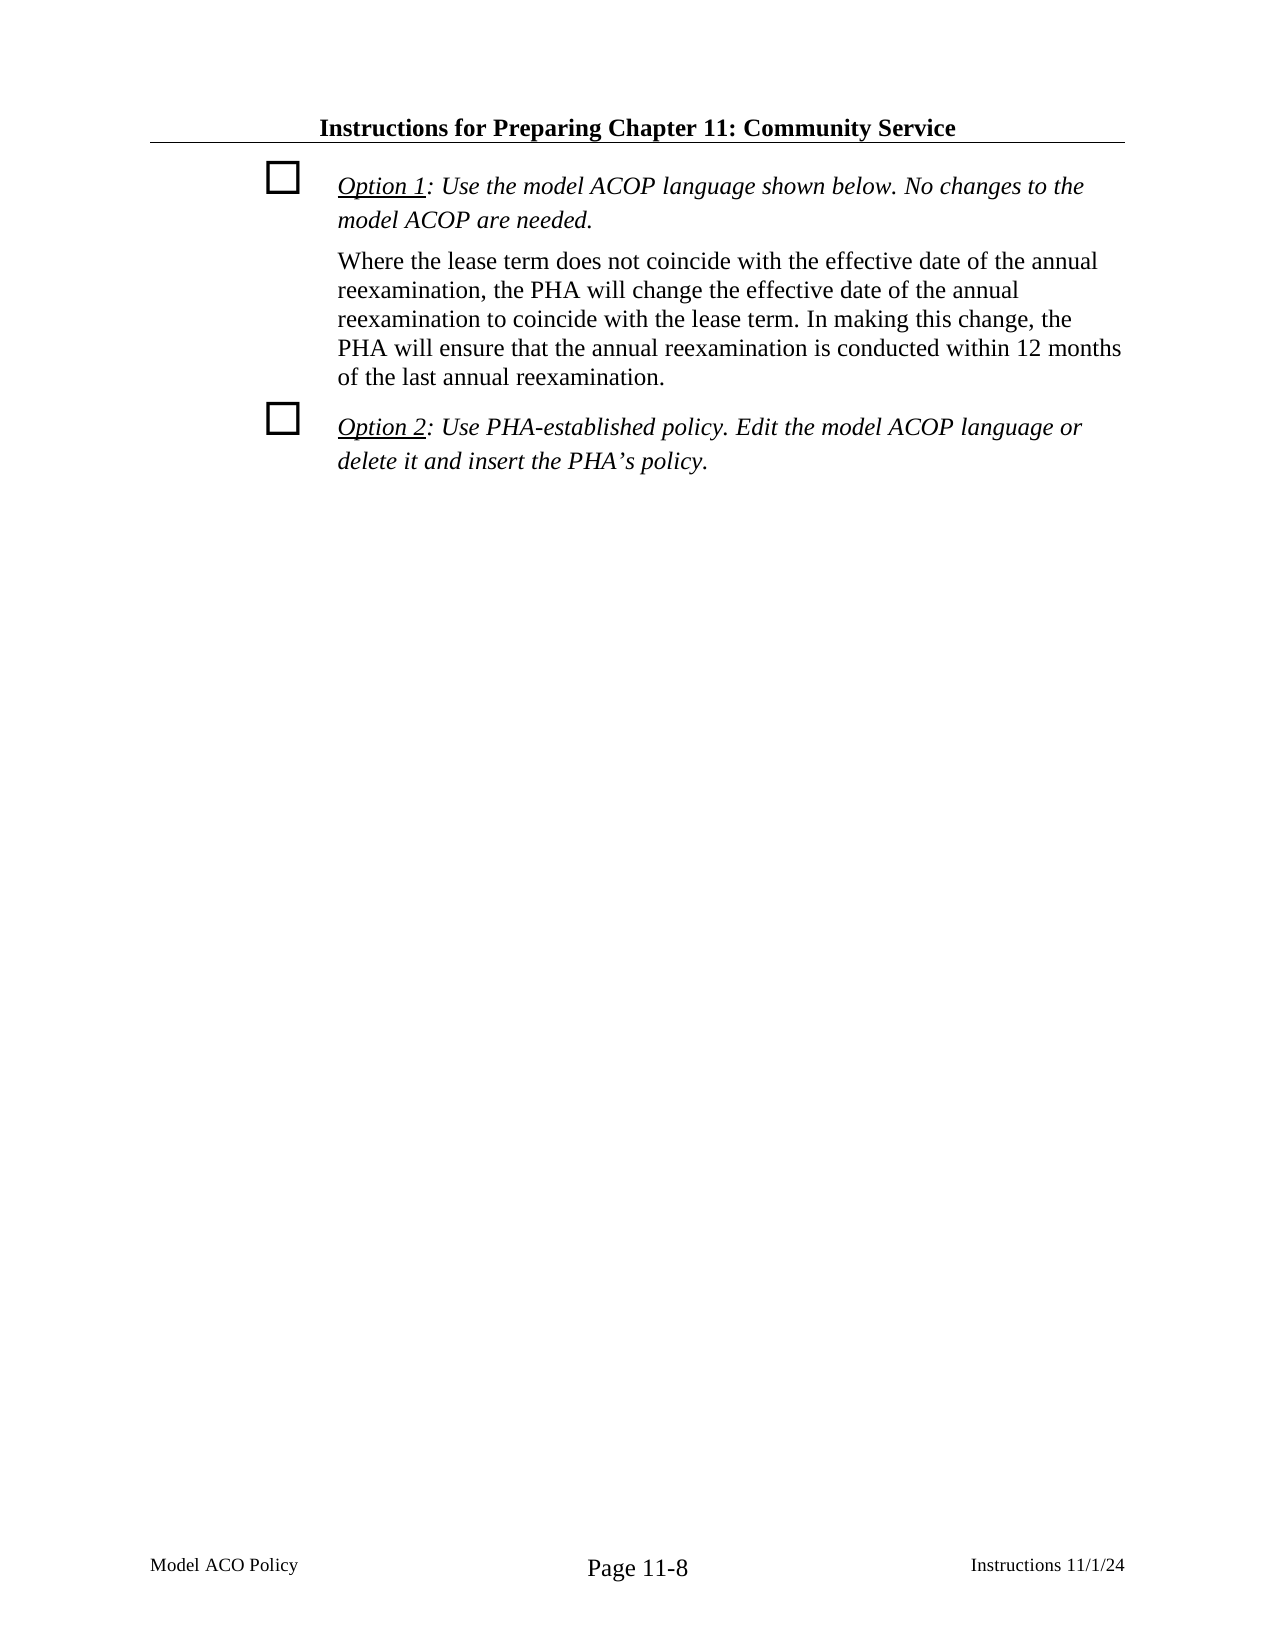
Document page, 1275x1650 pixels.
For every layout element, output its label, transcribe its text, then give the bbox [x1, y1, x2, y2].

text Option 1: Use the model ACOP language shown below. No changes to the model ACOP are needed. [262, 162, 1125, 233]
text Where the lease term does not coincide with the effective date of the annual reexamination, the PHA will change the effective date of the annual reexamination to coincide with the lease term. In making this change, the PHA will ensure that the annual reexamination is conducted within 12 months of the last annual reexamination. [337, 246, 1125, 391]
text Option 2: Use PHA-established policy. Edit the model ACOP language or delete it and insert the PHA’s policy. [262, 404, 1125, 475]
